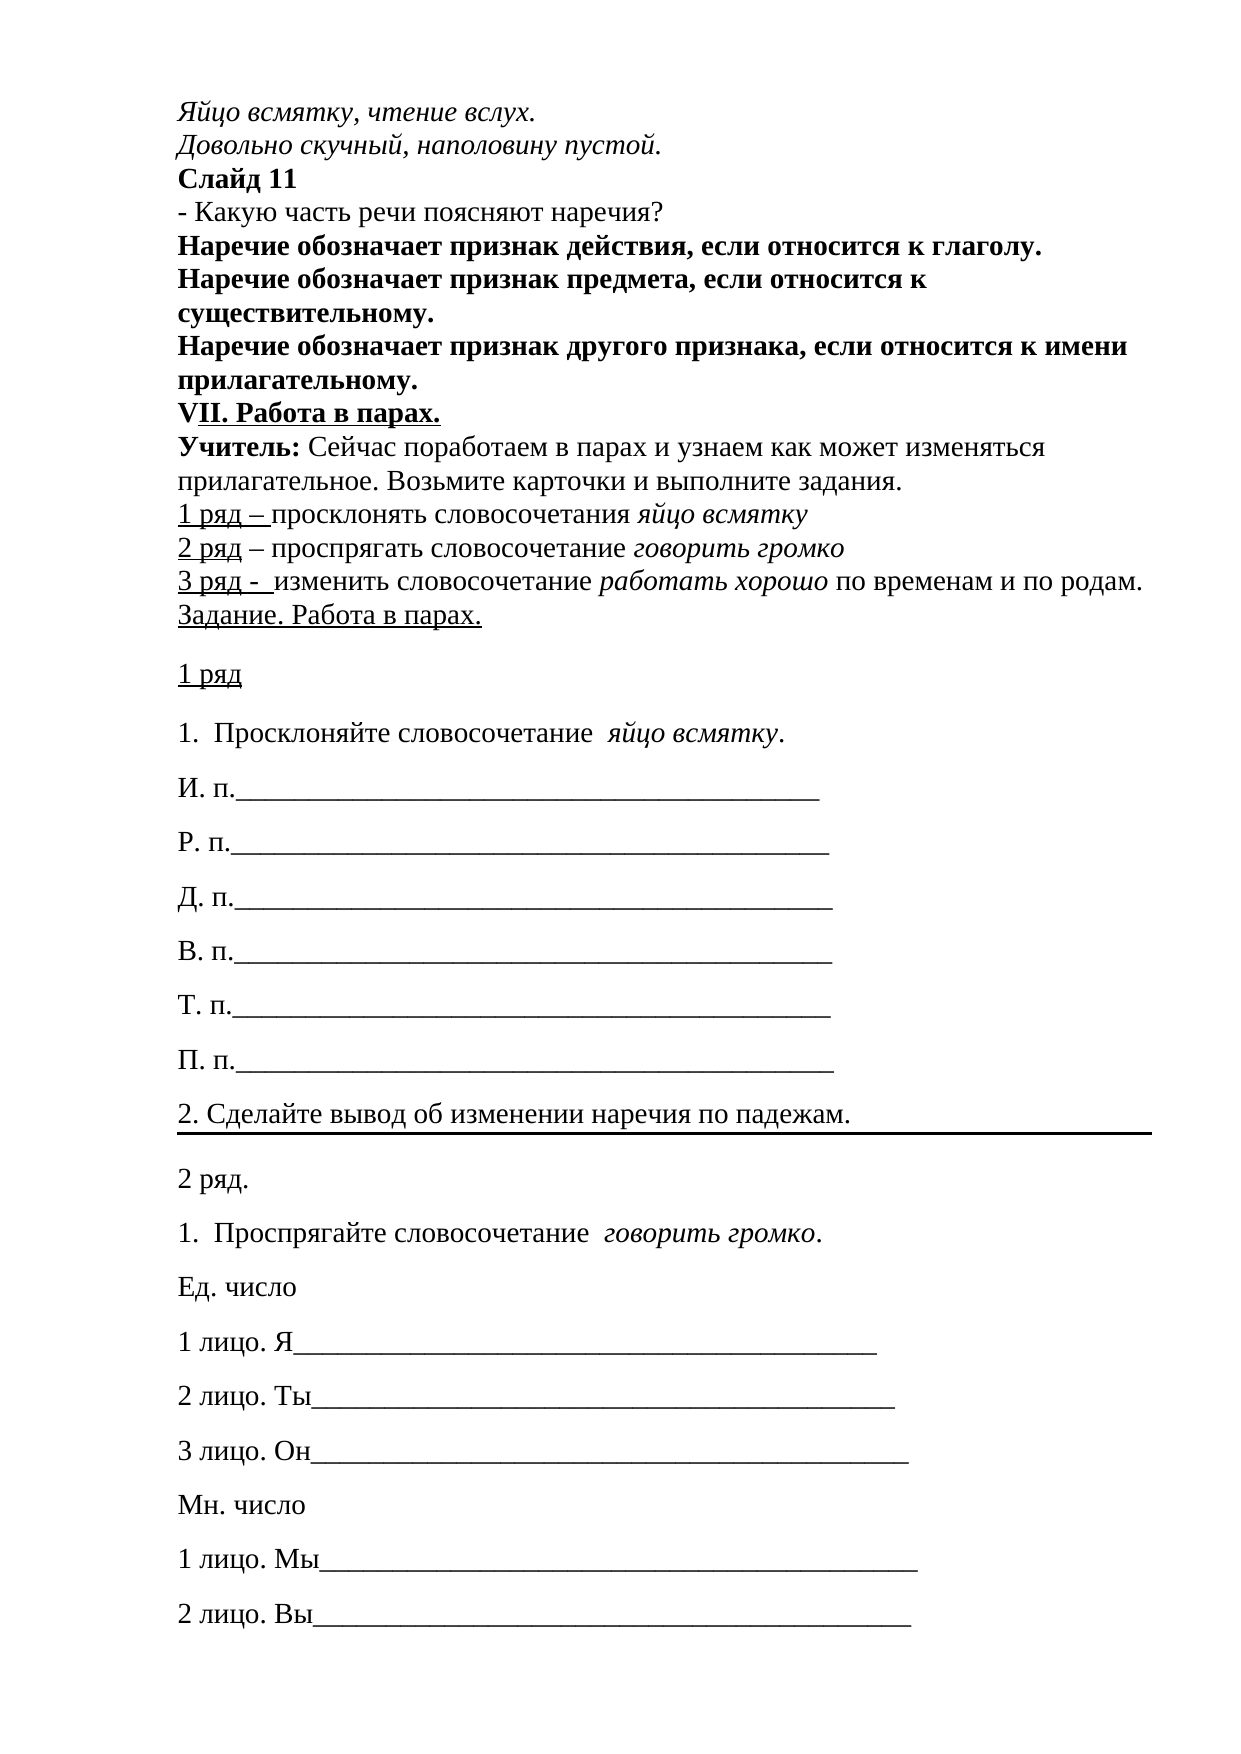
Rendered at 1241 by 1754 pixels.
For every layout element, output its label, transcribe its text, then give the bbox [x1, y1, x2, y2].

text 1 ряд – просклонять словосочетания яйцо всмятку [177, 496, 1152, 530]
text Наречие обозначает признак предмета, если относится к существительному. [177, 261, 1152, 328]
text Яйцо всмятку, чтение вслух. [177, 94, 1152, 127]
text 1 ряд [177, 656, 1152, 690]
text Д. п._________________________________________ [177, 879, 1152, 912]
text 2 лицо. Вы_________________________________________ [177, 1596, 1152, 1629]
text Наречие обозначает признак действия, если относится к глаголу. [177, 228, 1152, 261]
text Т. п._________________________________________ [177, 987, 1152, 1021]
text 1 лицо. Я________________________________________ [177, 1324, 1152, 1357]
text 1. Проспрягайте словосочетание говорить громко. [177, 1215, 1152, 1249]
text Р. п._________________________________________ [177, 824, 1152, 858]
text 1 лицо. Мы_________________________________________ [177, 1541, 1152, 1575]
text 2 ряд – проспрягать словосочетание говорить громко [177, 530, 1152, 563]
text 3 лицо. Он_________________________________________ [177, 1433, 1152, 1466]
text 2 ряд. [177, 1161, 1152, 1194]
text П. п._________________________________________ [177, 1042, 1152, 1075]
text Учитель: Сейчас поработаем в парах и узнаем как может изменяться прилагательное. Возьмите карточки и выполните задания. [177, 429, 1152, 496]
text Довольно скучный, наполовину пустой. [177, 127, 1152, 161]
text 2. Сделайте вывод об изменении наречия по падежам. [177, 1096, 1152, 1132]
text 1. Просклоняйте словосочетание яйцо всмятку. [177, 716, 1152, 749]
text Мн. число [177, 1487, 1152, 1521]
text - Какую часть речи поясняют наречия? [177, 194, 1152, 228]
text 3 ряд - изменить словосочетание работать хорошо по временам и по родам. [177, 563, 1152, 597]
text VII. Работа в парах. [177, 396, 1152, 429]
text Слайд 11 [177, 161, 1152, 194]
text Ед. число [177, 1269, 1152, 1303]
text Наречие обозначает признак другого признака, если относится к имени прилагательному. [177, 328, 1152, 396]
text 2 лицо. Ты________________________________________ [177, 1378, 1152, 1412]
text В. п._________________________________________ [177, 933, 1152, 967]
text И. п.________________________________________ [177, 770, 1152, 803]
text Задание. Работа в парах. [177, 597, 1152, 630]
